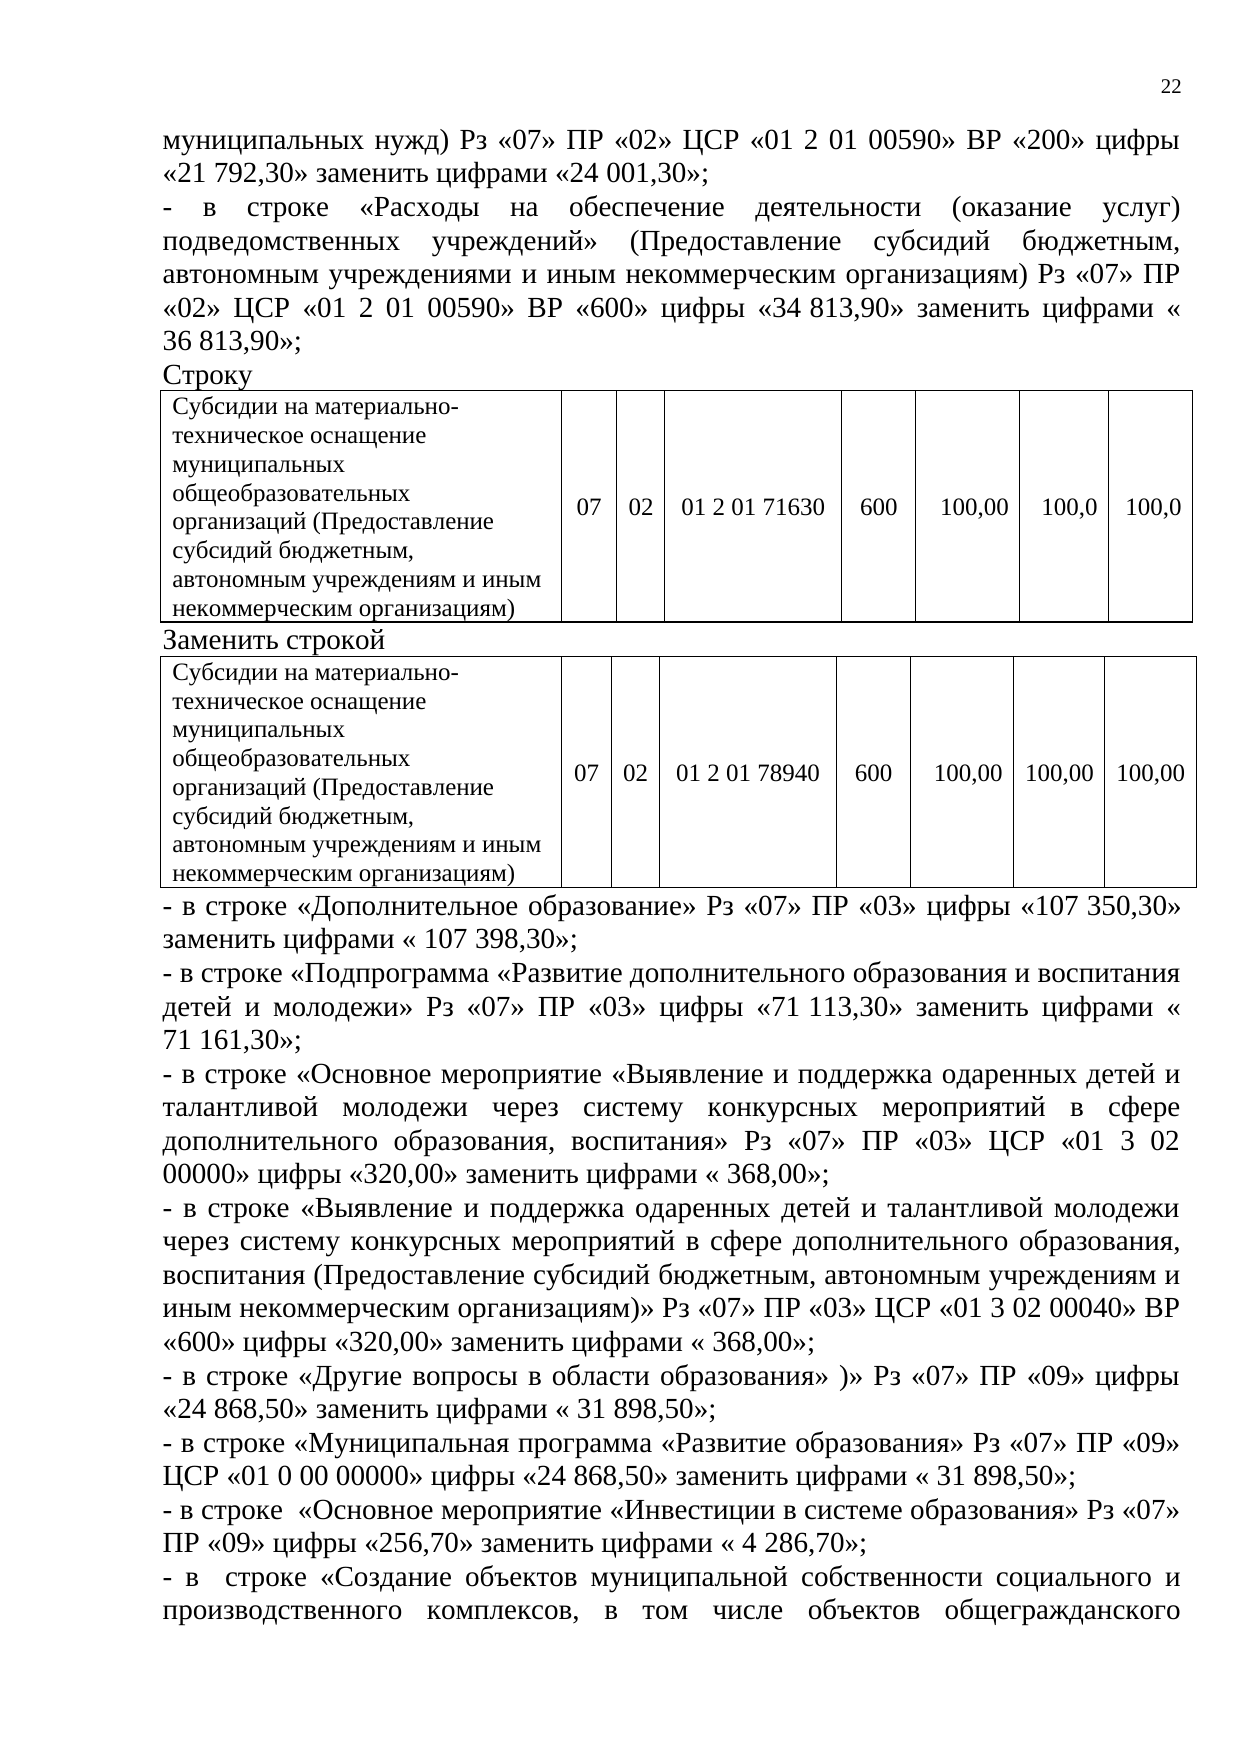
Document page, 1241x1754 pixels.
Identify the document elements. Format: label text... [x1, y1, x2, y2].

text Заменить строкой [162, 623, 1181, 656]
text - в строке «Другие вопросы в области образования» )» Рз «07» ПР «09» цифры «24 868,50» заменить цифрами « 31 898,50»; [162, 1358, 1181, 1425]
table_header 100,00 [911, 657, 1013, 887]
table_header 100,0 [1109, 391, 1192, 621]
table_header Субсидии на материально-техническое оснащение муниципальных общеобразовательных организаций (Предоставление субсидий бюджетным, автономным учреждениям и иным некоммерческим организациям) [161, 657, 561, 887]
text - в строке «Выявление и поддержка одаренных детей и талантливой молодежи через систему конкурсных мероприятий в сфере дополнительного образования, воспитания (Предоставление субсидий бюджетным, автономным учреждениям и иным некоммерческим организациям)» Рз «07» ПР «03» ЦСР «01 3 02 00040» ВР «600» цифры «320,00» заменить цифрами « 368,00»; [162, 1190, 1181, 1358]
table_header 01 2 01 71630 [665, 391, 841, 621]
table_header 100,00 [1014, 657, 1104, 887]
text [162, 1559, 1181, 1626]
table_header 07 [562, 391, 616, 621]
table_header 02 [612, 657, 659, 887]
table_header 07 [562, 657, 611, 887]
table_header 02 [617, 391, 664, 621]
text Строку [162, 357, 1181, 390]
text - в строке «Дополнительное образование» Рз «07» ПР «03» цифры «107 350,30» заменить цифрами « 107 398,30»; [162, 888, 1181, 955]
text - в строке «Основное мероприятие «Инвестиции в системе образования» Рз «07» ПР «09» цифры «256,70» заменить цифрами « 4 286,70»; [162, 1492, 1181, 1559]
text - в строке «Расходы на обеспечение деятельности (оказание услуг) подведомственных учреждений» (Предоставление субсидий бюджетным, автономным учреждениями и иным некоммерческим организациям) Рз «07» ПР «02» ЦСР «01 2 01 00590» ВР «600» цифры «34 813,90» заменить цифрами « 36 813,90»; [162, 189, 1181, 357]
table_header 600 [837, 657, 910, 887]
table_header 100,0 [1020, 391, 1108, 621]
table_header 100,00 [916, 391, 1019, 621]
table_header 100,00 [1105, 657, 1196, 887]
text - в строке «Муниципальная программа «Развитие образования» Рз «07» ПР «09» ЦСР «01 0 00 00000» цифры «24 868,50» заменить цифрами « 31 898,50»; [162, 1425, 1181, 1492]
text - в строке «Подпрограмма «Развитие дополнительного образования и воспитания детей и молодежи» Рз «07» ПР «03» цифры «71 113,30» заменить цифрами « 71 161,30»; [162, 955, 1181, 1056]
table_header 01 2 01 78940 [660, 657, 836, 887]
text - в строке «Основное мероприятие «Выявление и поддержка одаренных детей и талантливой молодежи через систему конкурсных мероприятий в сфере дополнительного образования, воспитания» Рз «07» ПР «03» ЦСР «01 3 02 00000» цифры «320,00» заменить цифрами « 368,00»; [162, 1056, 1181, 1190]
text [162, 122, 1181, 189]
table_header Субсидии на материально-техническое оснащение муниципальных общеобразовательных организаций (Предоставление субсидий бюджетным, автономным учреждениям и иным некоммерческим организациям) [161, 391, 561, 621]
table_header 600 [842, 391, 915, 621]
